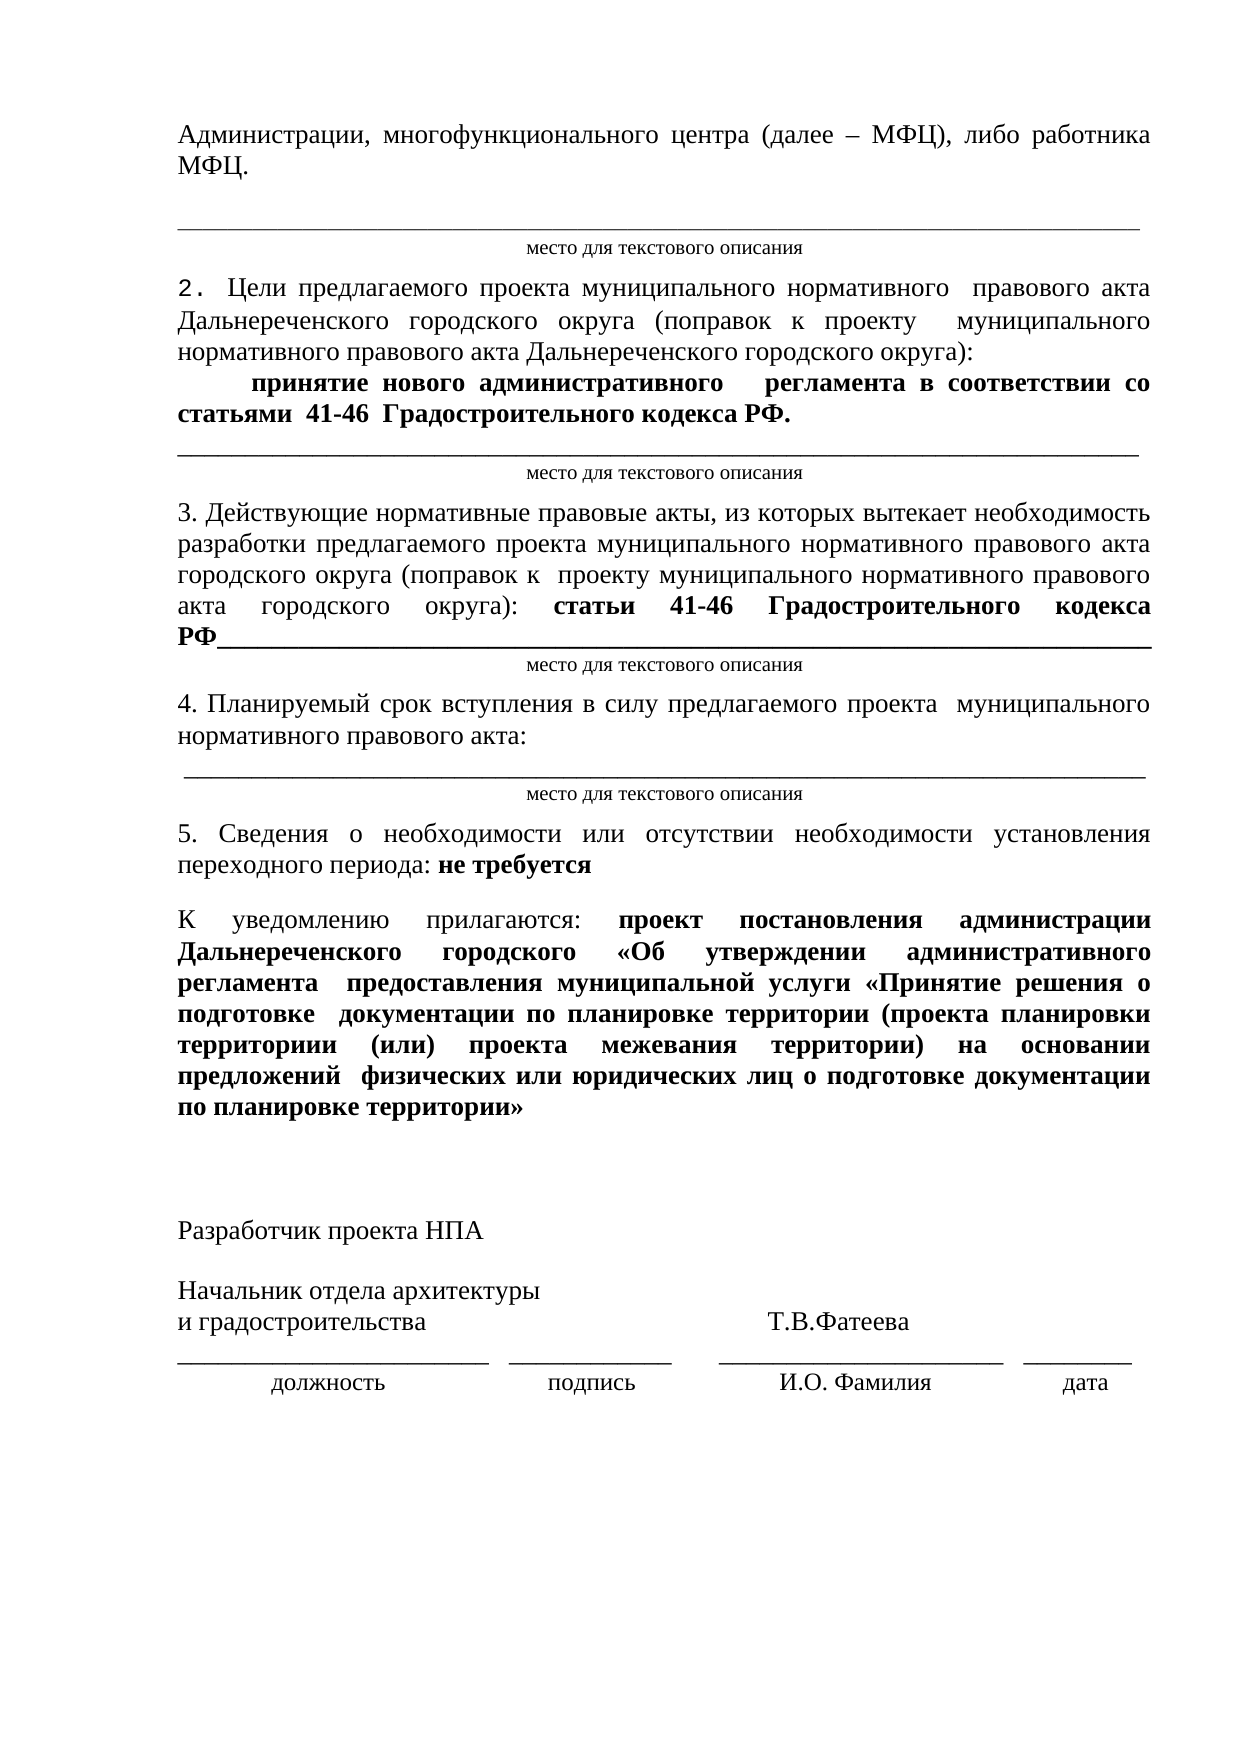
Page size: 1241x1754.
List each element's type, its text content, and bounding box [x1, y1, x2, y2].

text место для текстового описания [177, 652, 1152, 676]
text _____________________________________________________________________________ [177, 212, 1152, 235]
text 2. Цели предлагаемого проекта муниципального нормативного правового акта Дальнереченского городского округа (поправок к проекту муниципального нормативного правового акта Дальнереченского городского округа): [177, 271, 1152, 366]
text Разработчик проекта НПА [177, 1214, 1152, 1246]
text 3. Действующие нормативные правовые акты, из которых вытекает необходимость разработки предлагаемого проекта муниципального нормативного правового акта городского округа (поправок к проекту муниципального нормативного правового акта городского округа): статьи 41-46 Градостроительного кодекса РФ_____________________________________________________________________ [177, 496, 1152, 652]
text место для текстового описания [177, 235, 1152, 259]
text _______________________________________________________________________ [177, 429, 1152, 460]
text принятие нового административного регламента в соответствии со статьями 41-46 Градостроительного кодекса РФ. [177, 366, 1152, 429]
text 5. Сведения о необходимости или отсутствии необходимости установления переходного периода: не требуется [177, 817, 1152, 879]
text _______________________ ____________ _____________________ ________ [177, 1336, 1152, 1367]
text К уведомлению прилагаются: проект постановления администрации Дальнереченского городского «Об утверждении административного регламента предоставления муниципальной услуги «Принятие решения о подготовке документации по планировке территории (проекта планировки территориии (или) проекта межевания территории) на основании предложений физических или юридических лиц о подготовке документации по планировке территории» [177, 903, 1152, 1121]
text и градостроительства Т.В.Фатеева [177, 1305, 1152, 1336]
text _______________________________________________________________________ [177, 750, 1152, 781]
text 4. Планируемый срок вступления в силу предлагаемого проекта муниципального нормативного правового акта: [177, 688, 1152, 750]
text Начальник отдела архитектуры [177, 1274, 1152, 1305]
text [177, 118, 1152, 180]
text место для текстового описания [177, 781, 1152, 805]
text должность подпись И.О. Фамилия дата [177, 1367, 1152, 1396]
text место для текстового описания [177, 460, 1152, 484]
